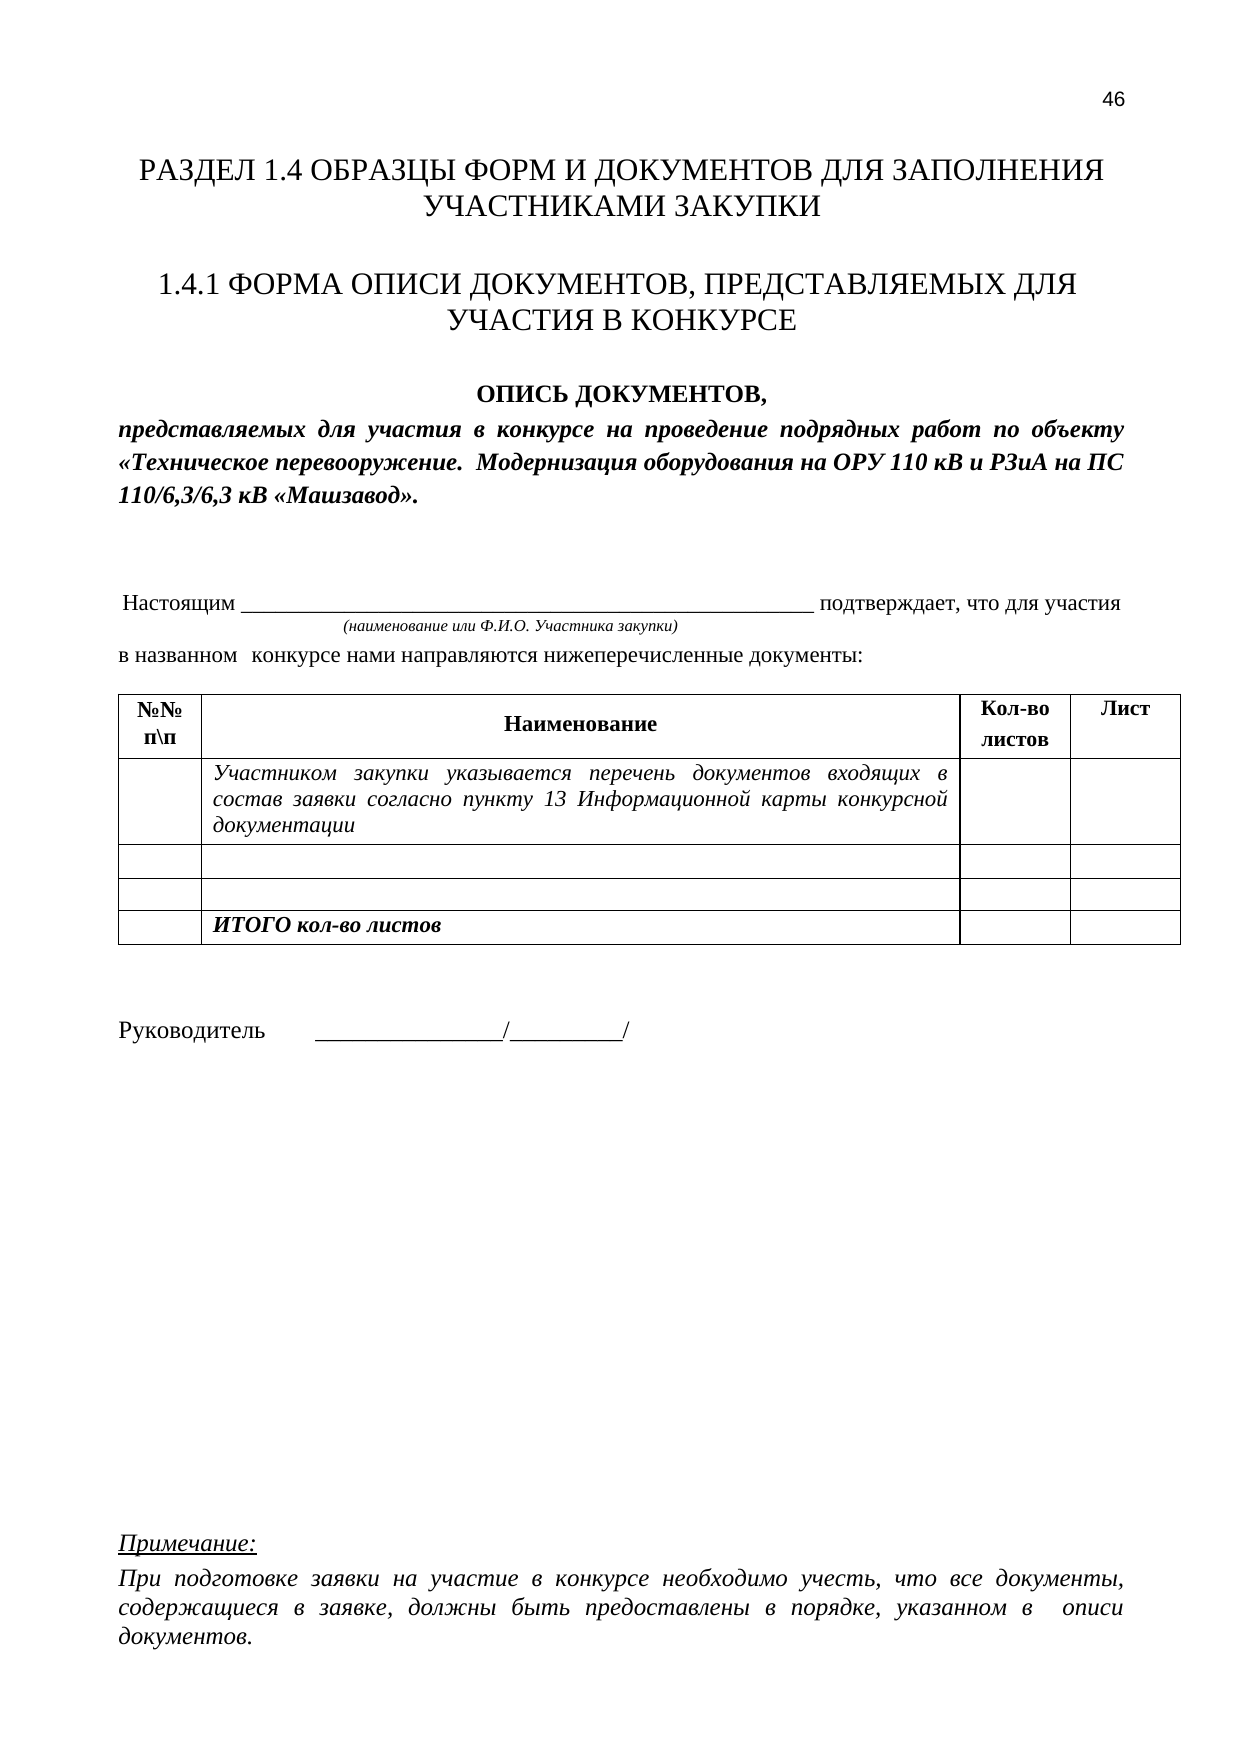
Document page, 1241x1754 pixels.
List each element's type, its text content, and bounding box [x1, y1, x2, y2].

table_cell [1071, 759, 1180, 844]
subtitle 1.4.1 ФОРМА ОПИСИ ДОКУМЕНТОВ, ПРЕДСТАВЛЯЕМЫХ ДЛЯ УЧАСТИЯ В КОНКУРСЕ [118, 230, 1125, 337]
text (наименование или Ф.И.О. Участника закупки) [118, 615, 1125, 634]
table_header №№ п\п [119, 695, 201, 757]
text Настоящим __________________________________________________ подтверждает, что для участия [118, 589, 1125, 615]
text в названном конкурсе нами направляются нижеперечисленные документы: [118, 641, 1131, 667]
text представляемых для участия в конкурсе на проведение подрядных работ по объекту «Техническое перевооружение. Модернизация оборудования на ОРУ 110 кВ и РЗиА на ПС 110/6,3/6,3 кВ «Машзавод». [118, 414, 1125, 508]
table_cell [119, 759, 201, 844]
table_cell [961, 845, 1070, 877]
text Примечание: [118, 1528, 1125, 1557]
table_header Кол-во листов [961, 695, 1070, 757]
table_cell [961, 759, 1070, 844]
table_cell [202, 845, 959, 877]
table_cell [119, 911, 201, 944]
table_header Наименование [202, 695, 959, 757]
table_cell Участником закупки указывается перечень документов входящих в состав заявки согласно пункту 13 Информационной карты конкурсной документации [202, 759, 959, 844]
table_cell [961, 911, 1070, 944]
text При подготовке заявки на участие в конкурсе необходимо учесть, что все документы, содержащиеся в заявке, должны быть предоставлены в порядке, указанном в описи документов. [118, 1563, 1125, 1649]
table_cell [1071, 845, 1180, 877]
table_cell [961, 879, 1070, 910]
subtitle РАЗДЕЛ 1.4 ОБРАЗЦЫ ФОРМ И ДОКУМЕНТОВ ДЛЯ ЗАПОЛНЕНИЯ УЧАСТНИКАМИ ЗАКУПКИ [118, 152, 1125, 223]
table_cell [202, 879, 959, 910]
table_header Лист [1071, 695, 1180, 757]
table_cell [1071, 879, 1180, 910]
table_cell [1071, 911, 1180, 944]
table_cell [119, 845, 201, 877]
text Руководитель _______________/_________/ [118, 1015, 1125, 1043]
table_cell ИТОГО кол-во листов [202, 911, 959, 944]
text ОПИСЬ ДОКУМЕНТОВ, [118, 379, 1125, 407]
table_cell [119, 879, 201, 910]
